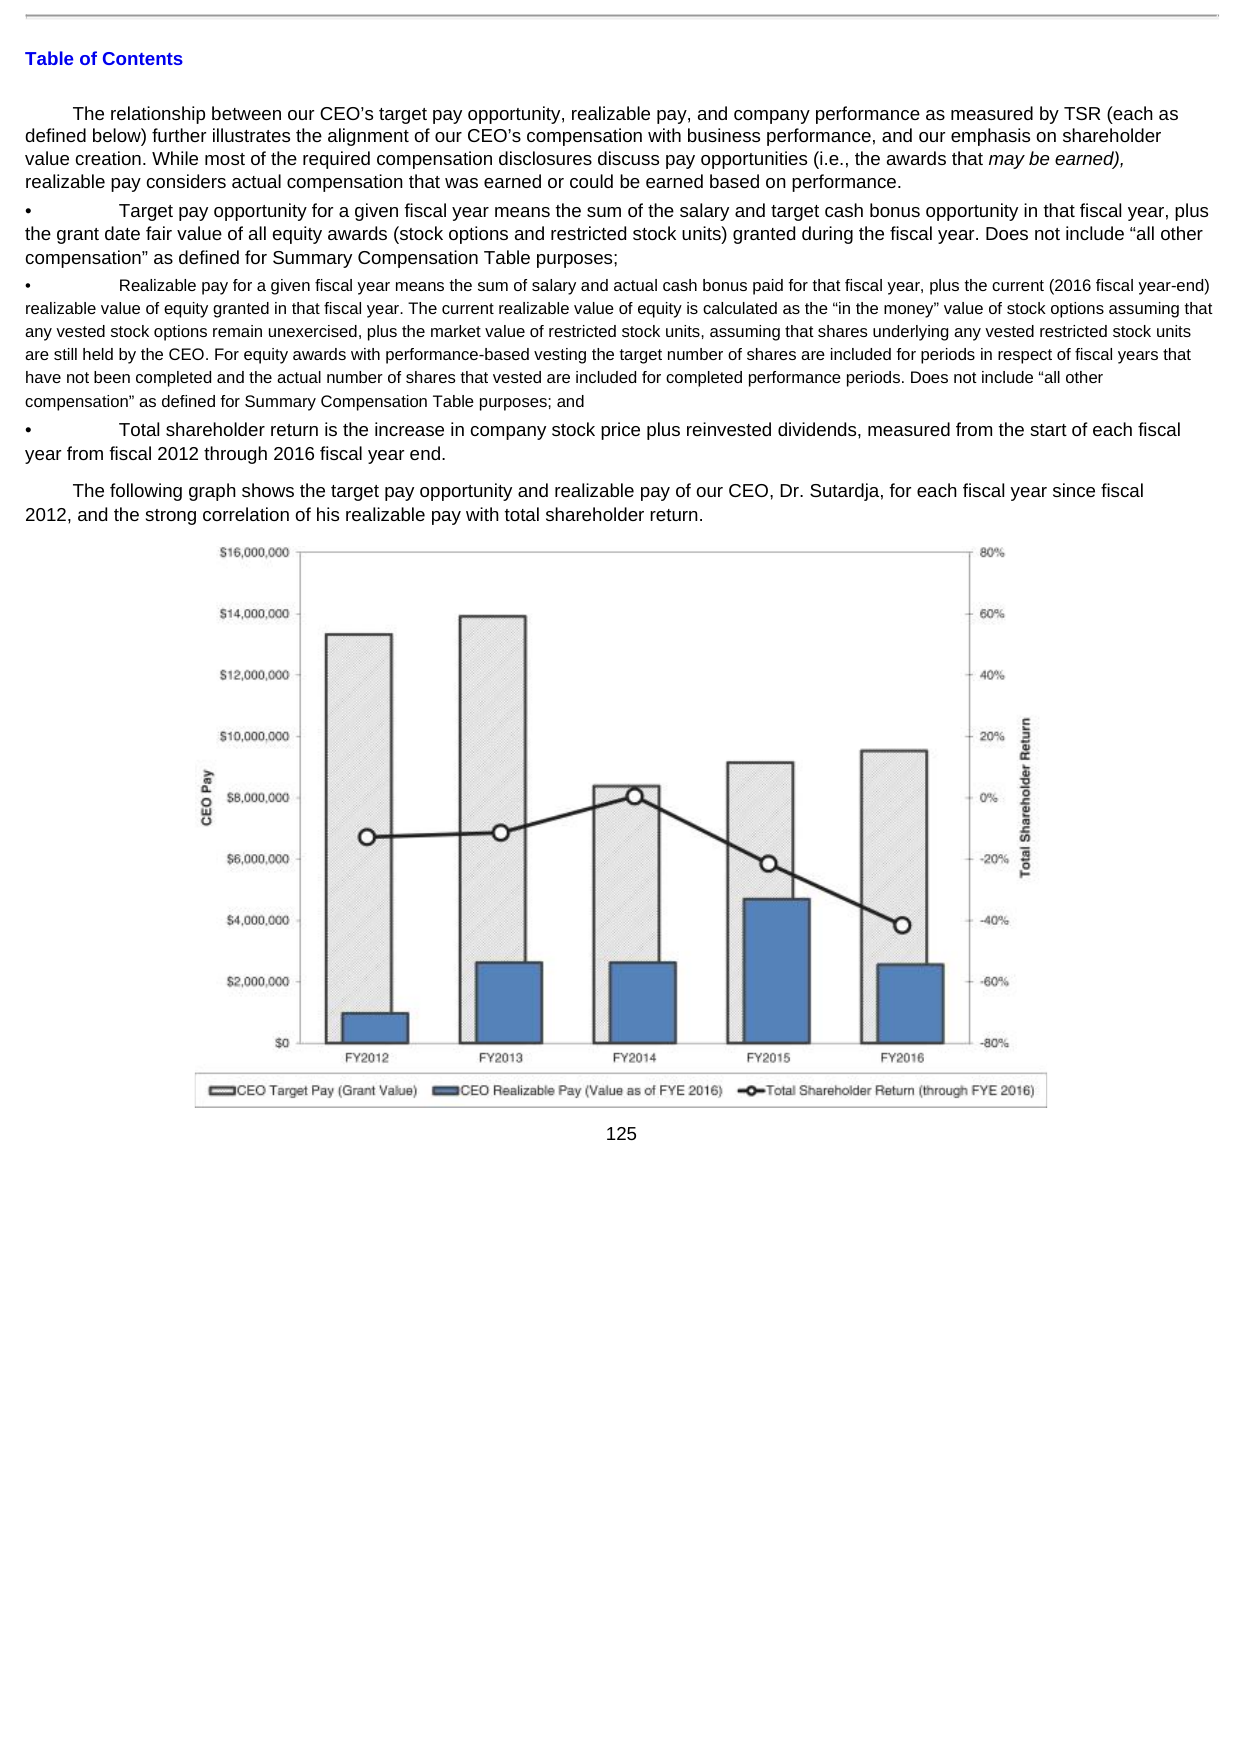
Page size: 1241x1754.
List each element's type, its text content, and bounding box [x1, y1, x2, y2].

list Target pay opportunity for a given fiscal year means the sum of the salary and target cash bonus opportunity in that fiscal year, plus the grant date fair value of all equity awards (stock options and restricted stock units) granted during the fiscal year. Does not include “all other compensation” as defined for Summary Compensation Table purposes; [25, 200, 1215, 268]
picture [23, 14, 1220, 21]
text The following graph shows the target pay opportunity and realizable pay of our CEO, Dr. Sutardja, for each fiscal year since fiscal 2012, and the strong correlation of his realizable pay with total shareholder return. [25, 480, 1182, 526]
picture [194, 546, 1048, 1108]
text Table of Contents [25, 48, 1215, 69]
text The relationship between our CEO’s target pay opportunity, realizable pay, and company performance as measured by TSR (each as defined below) further illustrates the alignment of our CEO’s compensation with business performance, and our emphasis on shareholder value creation. While most of the required compensation disclosures discuss pay opportunities (i.e., the awards that may be earned), realizable pay considers actual compensation that was earned or could be earned based on performance. [25, 102, 1209, 192]
list Realizable pay for a given fiscal year means the sum of salary and actual cash bonus paid for that fiscal year, plus the current (2016 fiscal year-end) realizable value of equity granted in that fiscal year. The current realizable value of equity is calculated as the “in the money” value of stock options assuming that any vested stock options remain unexercised, plus the market value of restricted stock units, assuming that shares underlying any vested restricted stock units are still held by the CEO. For equity awards with performance-based vesting the target number of shares are included for periods in respect of fiscal years that have not been completed and the actual number of shares that vested are included for completed performance periods. Does not include “all other compensation” as defined for Summary Compensation Table purposes; and [25, 276, 1215, 411]
text 125 [25, 1123, 1217, 1144]
list Total shareholder return is the increase in company stock price plus reinvested dividends, measured from the start of each fiscal year from fiscal 2012 through 2016 fiscal year end. [25, 419, 1215, 464]
